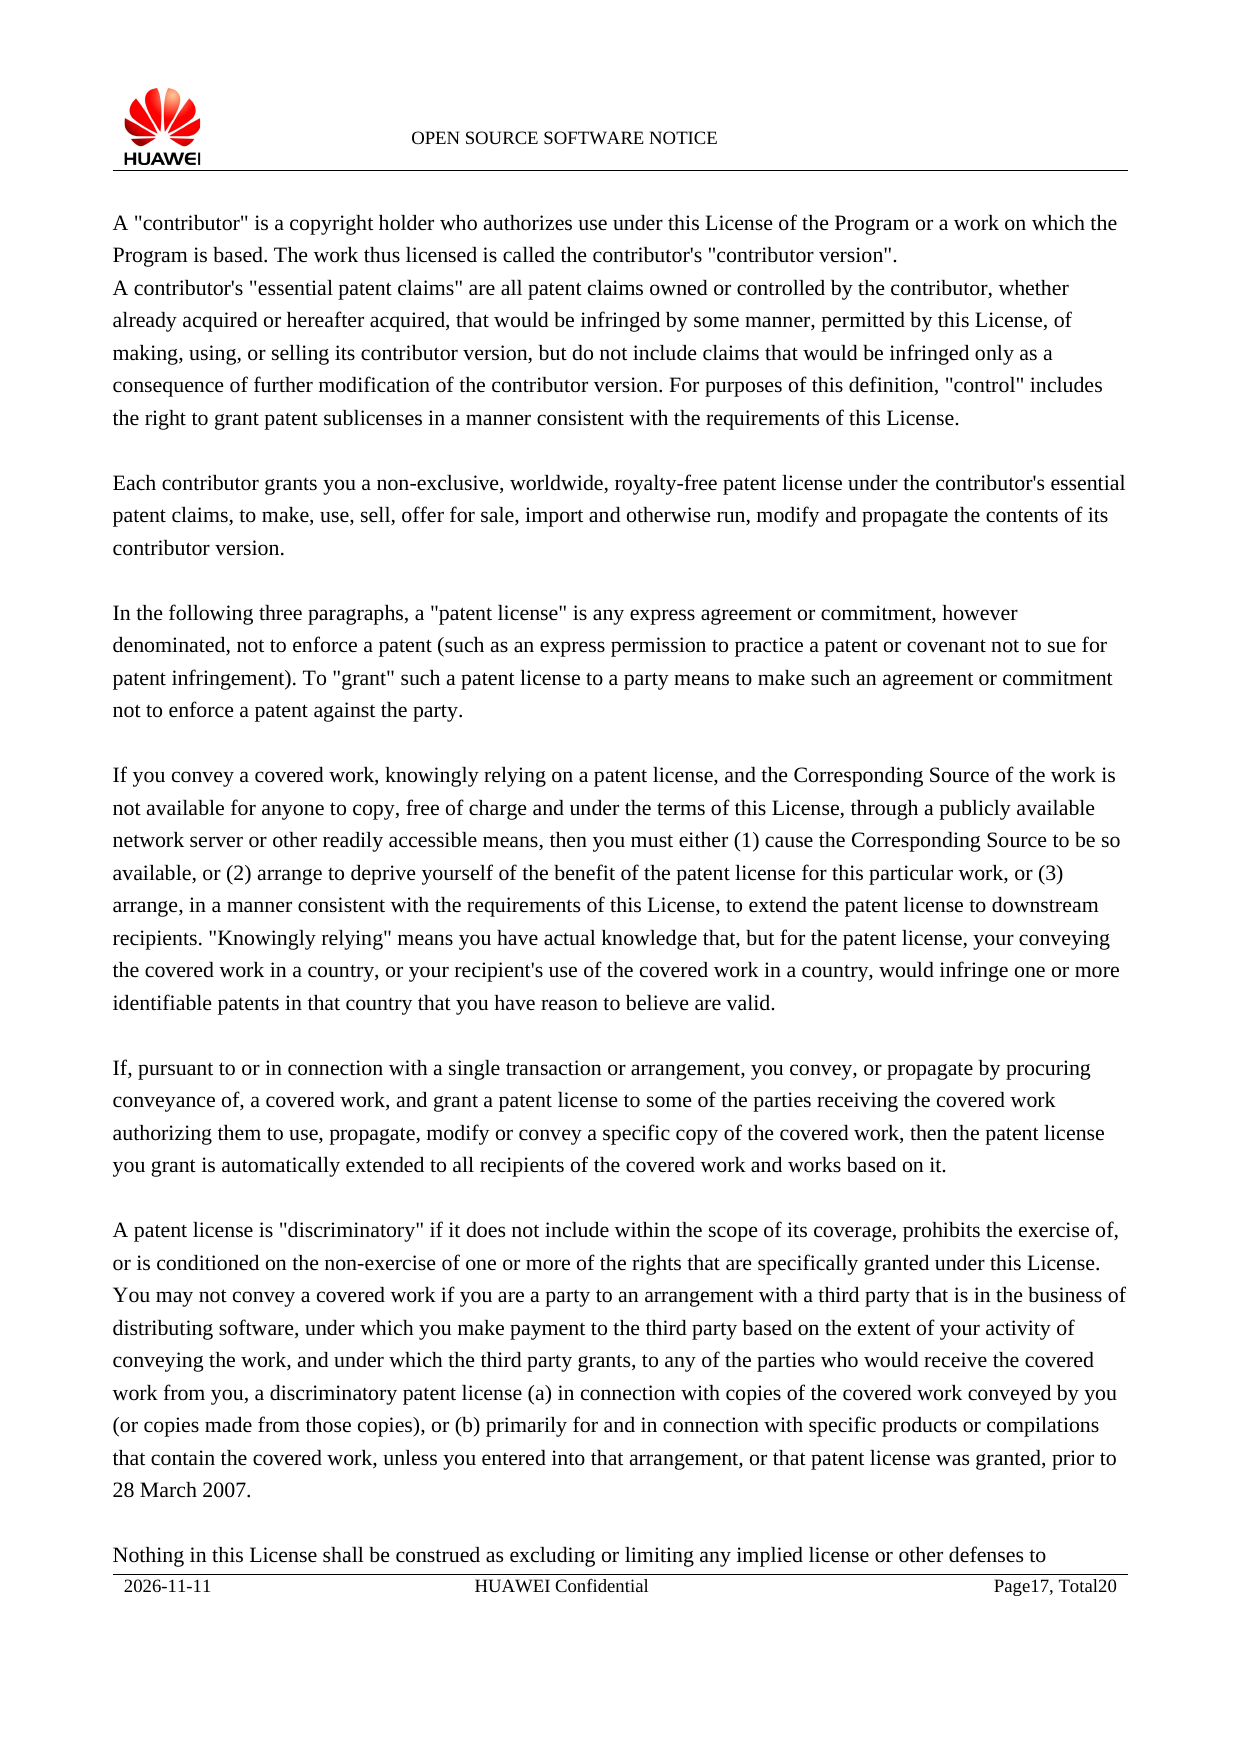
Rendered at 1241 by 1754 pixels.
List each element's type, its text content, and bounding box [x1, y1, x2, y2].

picture [124, 88, 201, 165]
